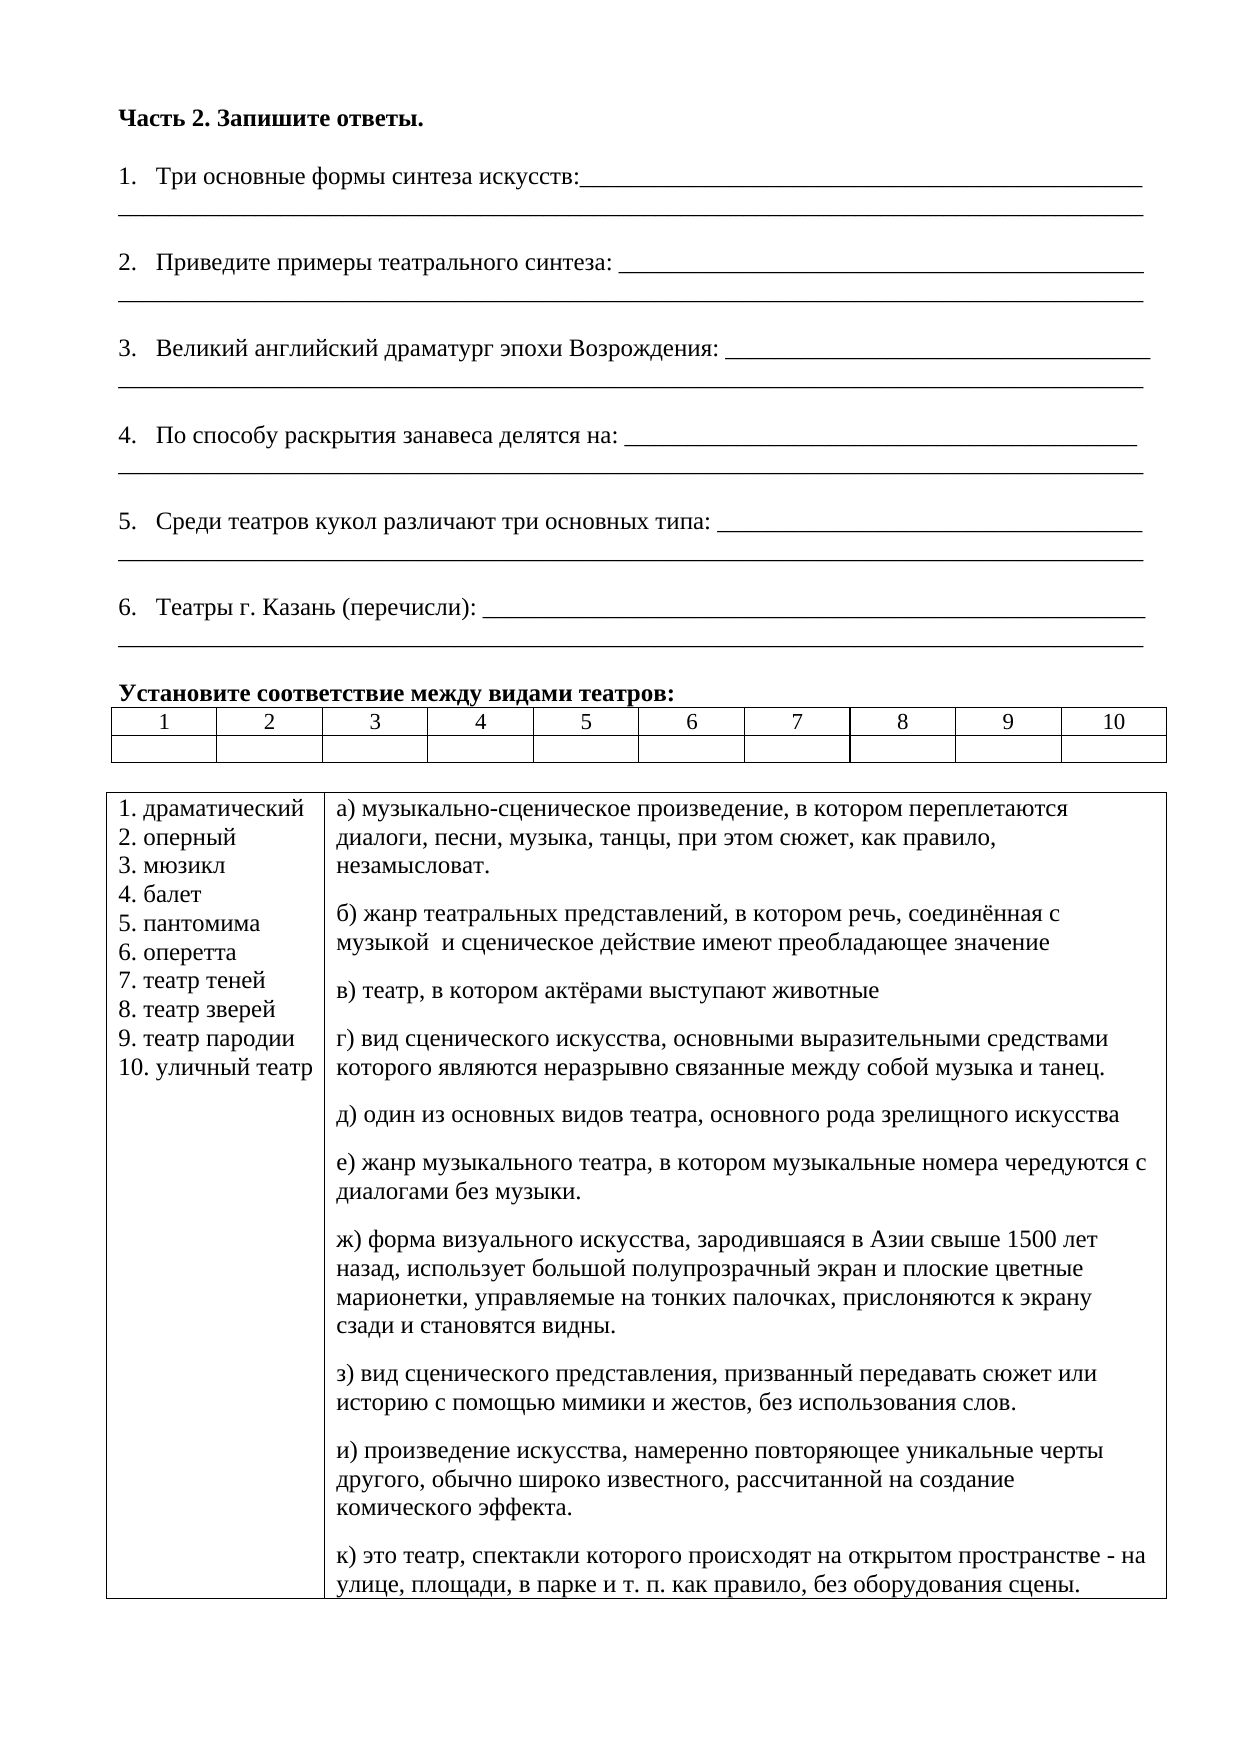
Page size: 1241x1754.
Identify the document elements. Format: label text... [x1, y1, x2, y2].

list Великий английский драматург эпохи Возрождения: __________________________________ [118, 333, 1152, 362]
table_cell [112, 736, 216, 762]
table_cell [745, 736, 849, 762]
list __________________________________________________________________________________ [118, 621, 1152, 650]
table_header 2 [217, 708, 322, 734]
table_header а) музыкально-сценическое произведение, в котором переплетаются диалоги, песни, музыка, танцы, при этом сюжет, как правило, незамысловат. б) жанр театральных представлений, в котором речь, соединённая с музыкой и сценическое действие имеют преобладающее значение в) театр, в котором актёрами выступают животные г) вид сценического искусства, основными выразительными средствами которого являются неразрывно связанные между собой музыка и танец. д) один из основных видов театра, основного рода зрелищного искусства е) жанр музыкального театра, в котором музыкальные номера чередуются с диалогами без музыки. ж) форма визуального искусства, зародившаяся в Азии свыше 1500 лет назад, использует большой полупрозрачный экран и плоские цветные марионетки, управляемые на тонких палочках, прислоняются к экрану сзади и становятся видны. з) вид сценического представления, призванный передавать сюжет или историю с помощью мимики и жестов, без использования слов. и) произведение искусства, намеренно повторяющее уникальные черты другого, обычно широко известного, рассчитанной на создание комического эффекта. к) это театр, спектакли которого происходят на открытом пространстве - на улице, площади, в парке и т. п. как правило, без оборудования сцены. [325, 793, 1166, 1598]
table_cell [217, 736, 322, 762]
list Приведите примеры театрального синтеза: __________________________________________ [118, 247, 1152, 276]
table_cell [428, 736, 533, 762]
table_cell [1062, 736, 1166, 762]
list По способу раскрытия занавеса делятся на: _________________________________________ [118, 420, 1152, 448]
list Три основные формы синтеза искусств:_____________________________________________ [118, 161, 1152, 190]
text __________________________________________________________________________________ [118, 448, 1152, 477]
table_header 1 [112, 708, 216, 734]
table_header 5 [534, 708, 638, 734]
list __________________________________________________________________________________ [118, 190, 1152, 218]
table_header 4 [428, 708, 533, 734]
table_header 9 [956, 708, 1061, 734]
table_header 7 [745, 708, 849, 734]
table_header 8 [851, 708, 955, 734]
table_header 1. драматический 2. оперный 3. мюзикл 4. балет 5. пантомима 6. оперетта 7. театр теней 8. театр зверей 9. театр пародии 10. уличный театр [107, 793, 324, 1598]
table_header 3 [323, 708, 427, 734]
table_cell [639, 736, 744, 762]
table_cell [851, 736, 955, 762]
table_header 6 [639, 708, 744, 734]
table_cell [534, 736, 638, 762]
table_cell [323, 736, 427, 762]
table_cell [956, 736, 1061, 762]
text __________________________________________________________________________________ [118, 276, 1152, 305]
list __________________________________________________________________________________ [118, 362, 1152, 391]
table_header 10 [1062, 708, 1166, 734]
text Установите соответствие между видами театров: [118, 678, 1152, 707]
text Часть 2. Запишите ответы. [118, 103, 1152, 132]
list __________________________________________________________________________________ [118, 535, 1152, 563]
list Среди театров кукол различают три основных типа: __________________________________ [118, 506, 1152, 535]
list Театры г. Казань (перечисли): _____________________________________________________ [118, 592, 1152, 621]
